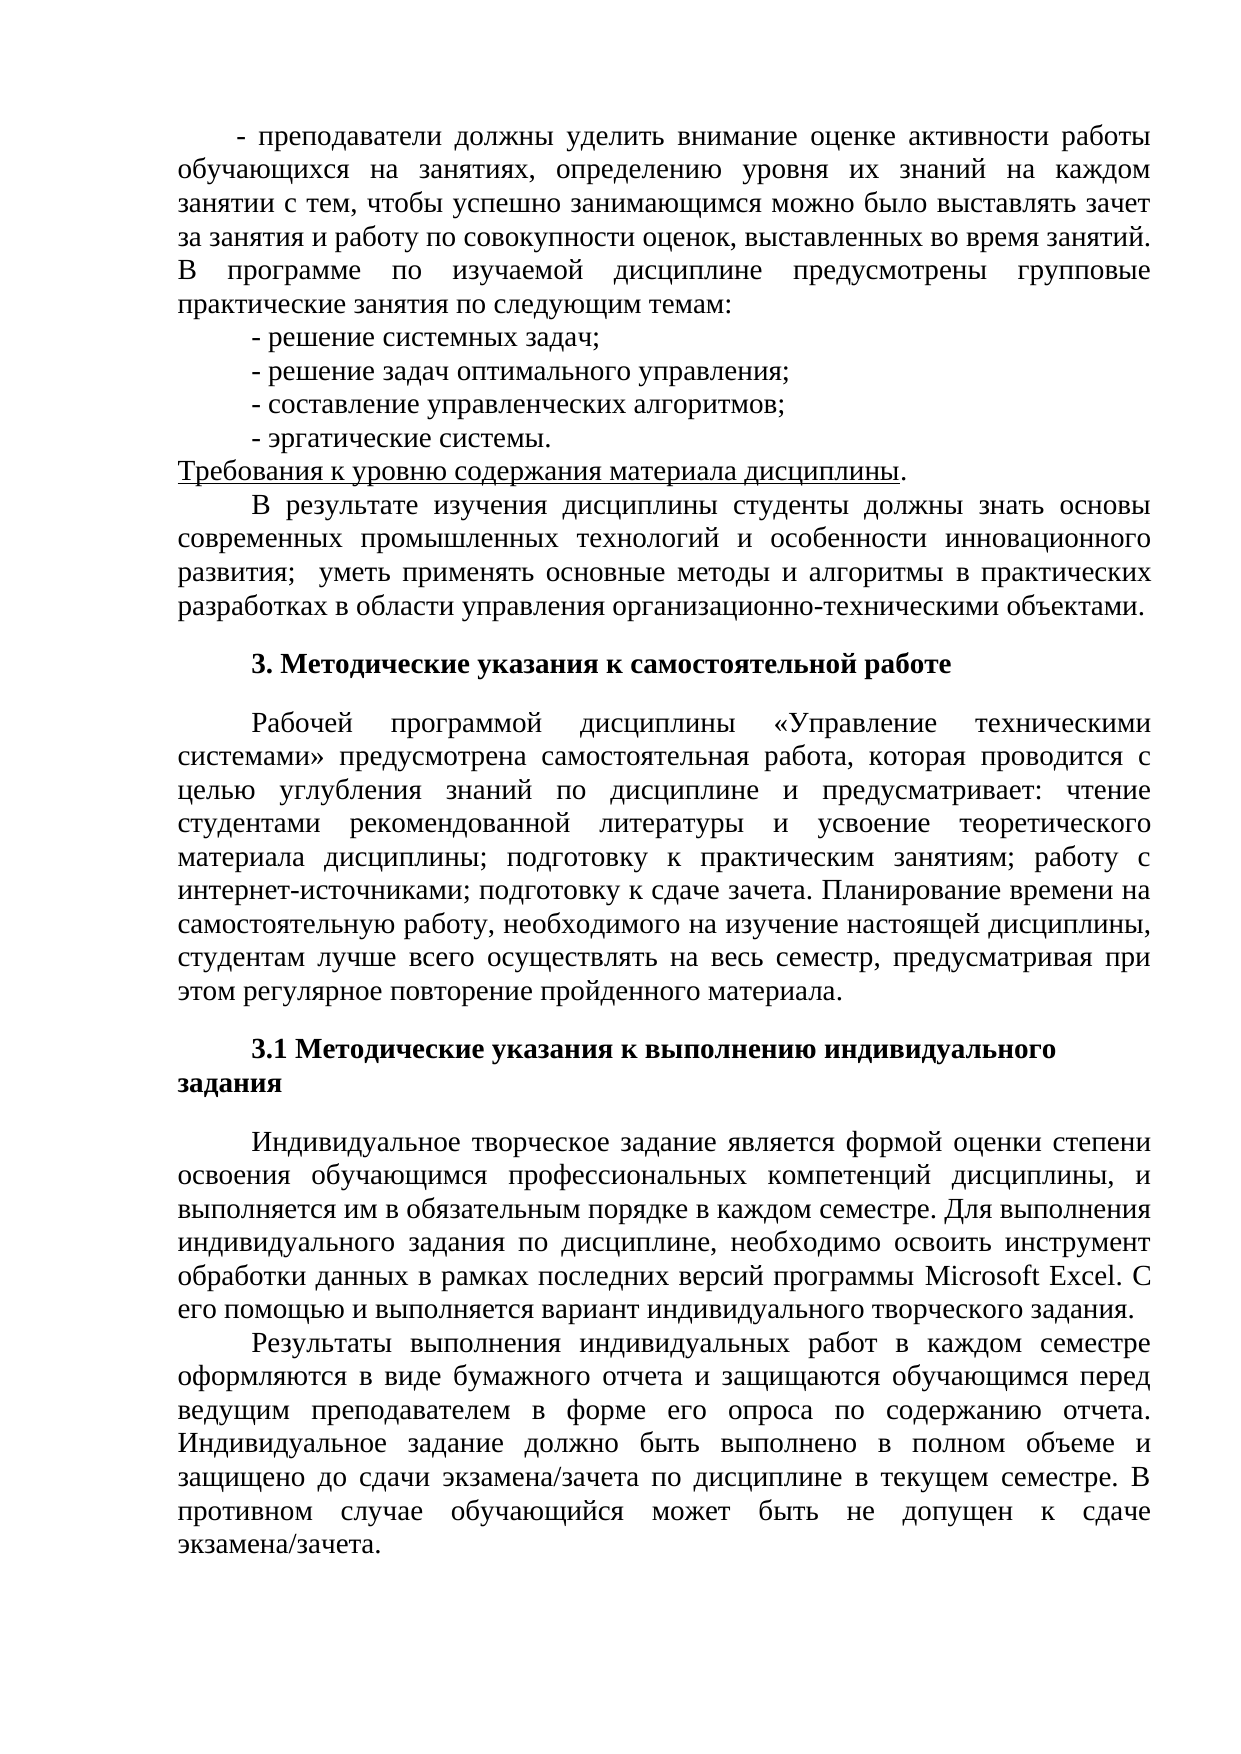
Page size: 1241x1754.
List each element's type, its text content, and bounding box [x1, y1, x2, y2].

text Требования к уровню содержания материала дисциплины. [177, 453, 1152, 487]
subtitle 3. Методические указания к самостоятельной работе [177, 646, 1152, 680]
text - решение задач оптимального управления; [177, 353, 1152, 386]
text - преподаватели должны уделить внимание оценке активности работы обучающихся на занятиях, определению уровня их знаний на каждом занятии с тем, чтобы успешно занимающимся можно было выставлять зачет за занятия и работу по совокупности оценок, выставленных во время занятий. В программе по изучаемой дисциплине предусмотрены групповые практические занятия по следующим темам: [177, 118, 1152, 319]
text - составление управленческих алгоритмов; [177, 386, 1152, 420]
text - решение системных задач; [177, 319, 1152, 353]
text Индивидуальное творческое задание является формой оценки степени освоения обучающимся профессиональных компетенций дисциплины, и выполняется им в обязательным порядке в каждом семестре. Для выполнения индивидуального задания по дисциплине, необходимо освоить инструмент обработки данных в рамках последних версий программы Microsoft Excel. С его помощью и выполняется вариант индивидуального творческого задания. [177, 1124, 1152, 1325]
text Рабочей программой дисциплины «Управление техническими системами» предусмотрена самостоятельная работа, которая проводится с целью углубления знаний по дисциплине и предусматривает: чтение студентами рекомендованной литературы и усвоение теоретического материала дисциплины; подготовку к практическим занятиям; работу с интернет-источниками; подготовку к сдаче зачета. Планирование времени на самостоятельную работу, необходимого на изучение настоящей дисциплины, студентам лучше всего осуществлять на весь семестр, предусматривая при этом регулярное повторение пройденного материала. [177, 705, 1152, 1007]
text - эргатические системы. [177, 420, 1152, 453]
text Результаты выполнения индивидуальных работ в каждом семестре оформляются в виде бумажного отчета и защищаются обучающимся перед ведущим преподавателем в форме его опроса по содержанию отчета. Индивидуальное задание должно быть выполнено в полном объеме и защищено до сдачи экзамена/зачета по дисциплине в текущем семестре. В противном случае обучающийся может быть не допущен к сдаче экзамена/зачета. [177, 1325, 1152, 1560]
text В результате изучения дисциплины студенты должны знать основы современных промышленных технологий и особенности инновационного развития; уметь применять основные методы и алгоритмы в практических разработках в области управления организационно-техническими объектами. [177, 487, 1152, 621]
subtitle 3.1 Методические указания к выполнению индивидуального задания [177, 1032, 1152, 1099]
